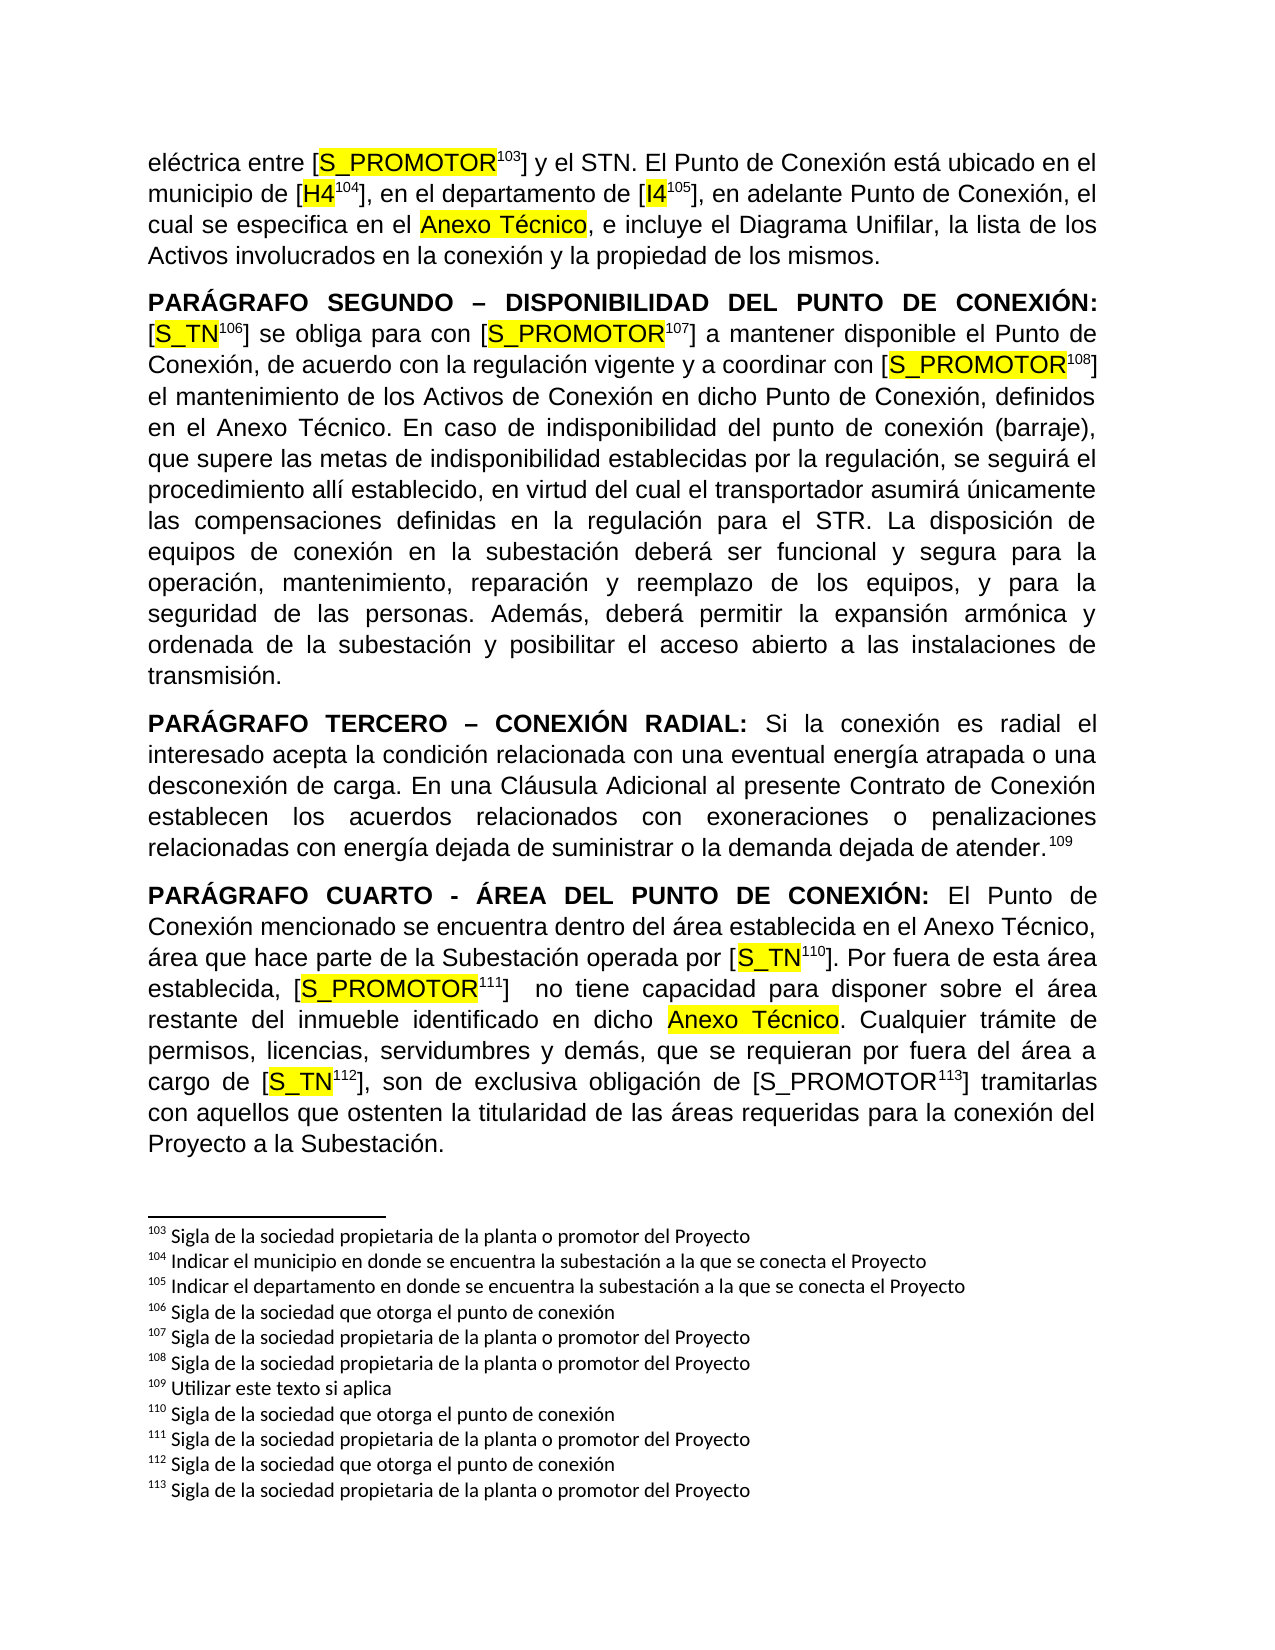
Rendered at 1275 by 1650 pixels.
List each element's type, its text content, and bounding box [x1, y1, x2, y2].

text PARÁGRAFO SEGUNDO – DISPONIBILIDAD DEL PUNTO DE CONEXIÓN: [S_TN] se obliga para con [S_PROMOTOR] a mantener disponible el Punto de Conexión, de acuerdo con la regulación vigente y a coordinar con [S_PROMOTOR] el mantenimiento de los Activos de Conexión en dicho Punto de Conexión, definidos en el Anexo Técnico. En caso de indisponibilidad del punto de conexión (barraje), que supere las metas de indisponibilidad establecidas por la regulación, se seguirá el procedimiento allí establecido, en virtud del cual el transportador asumirá únicamente las compensaciones definidas en la regulación para el STR. La disposición de equipos de conexión en la subestación deberá ser funcional y segura para la operación, mantenimiento, reparación y reemplazo de los equipos, y para la seguridad de las personas. Además, deberá permitir la expansión armónica y ordenada de la subestación y posibilitar el acceso abierto a las instalaciones de transmisión. [148, 288, 1098, 690]
text PARÁGRAFO TERCERO – CONEXIÓN RADIAL: Si la conexión es radial el interesado acepta la condición relacionada con una eventual energía atrapada o una desconexión de carga. En una Cláusula Adicional al presente Contrato de Conexión establecen los acuerdos relacionados con exoneraciones o penalizaciones relacionadas con energía dejada de suministrar o la demanda dejada de atender. [148, 709, 1098, 862]
text PARÁGRAFO CUARTO - ÁREA DEL PUNTO DE CONEXIÓN: El Punto de Conexión mencionado se encuentra dentro del área establecida en el Anexo Técnico, área que hace parte de la Subestación operada por [S_TN]. Por fuera de esta área establecida, [S_PROMOTOR] no tiene capacidad para disponer sobre el área restante del inmueble identificado en dicho Anexo Técnico. Cualquier trámite de permisos, licencias, servidumbres y demás, que se requieran por fuera del área a cargo de [S_TN], son de exclusiva obligación de [S_PROMOTOR] tramitarlas con aquellos que ostenten la titularidad de las áreas requeridas para la conexión del Proyecto a la Subestación. [148, 881, 1098, 1158]
text PARÁGRAFO - PRIMERO PUNTO DE CONEXIÓN AL STN: Es el punto eléctrico correspondiente al barraje de [A4] kV, identificado como [B4], representado por [S_TN], en el cual los Bienes y Equipos de Conexión de [S_PROMOTOR] se conectan al STN en la Subestación [E4], con el propósito de intercambiar energía eléctrica entre [S_PROMOTOR] y el STN. El Punto de Conexión está ubicado en el municipio de [H4], en el departamento de [I4], en adelante Punto de Conexión, el cual se especifica en el Anexo Técnico, e incluye el Diagrama Unifilar, la lista de los Activos involucrados en la conexión y la propiedad de los mismos. [148, 148, 1098, 269]
